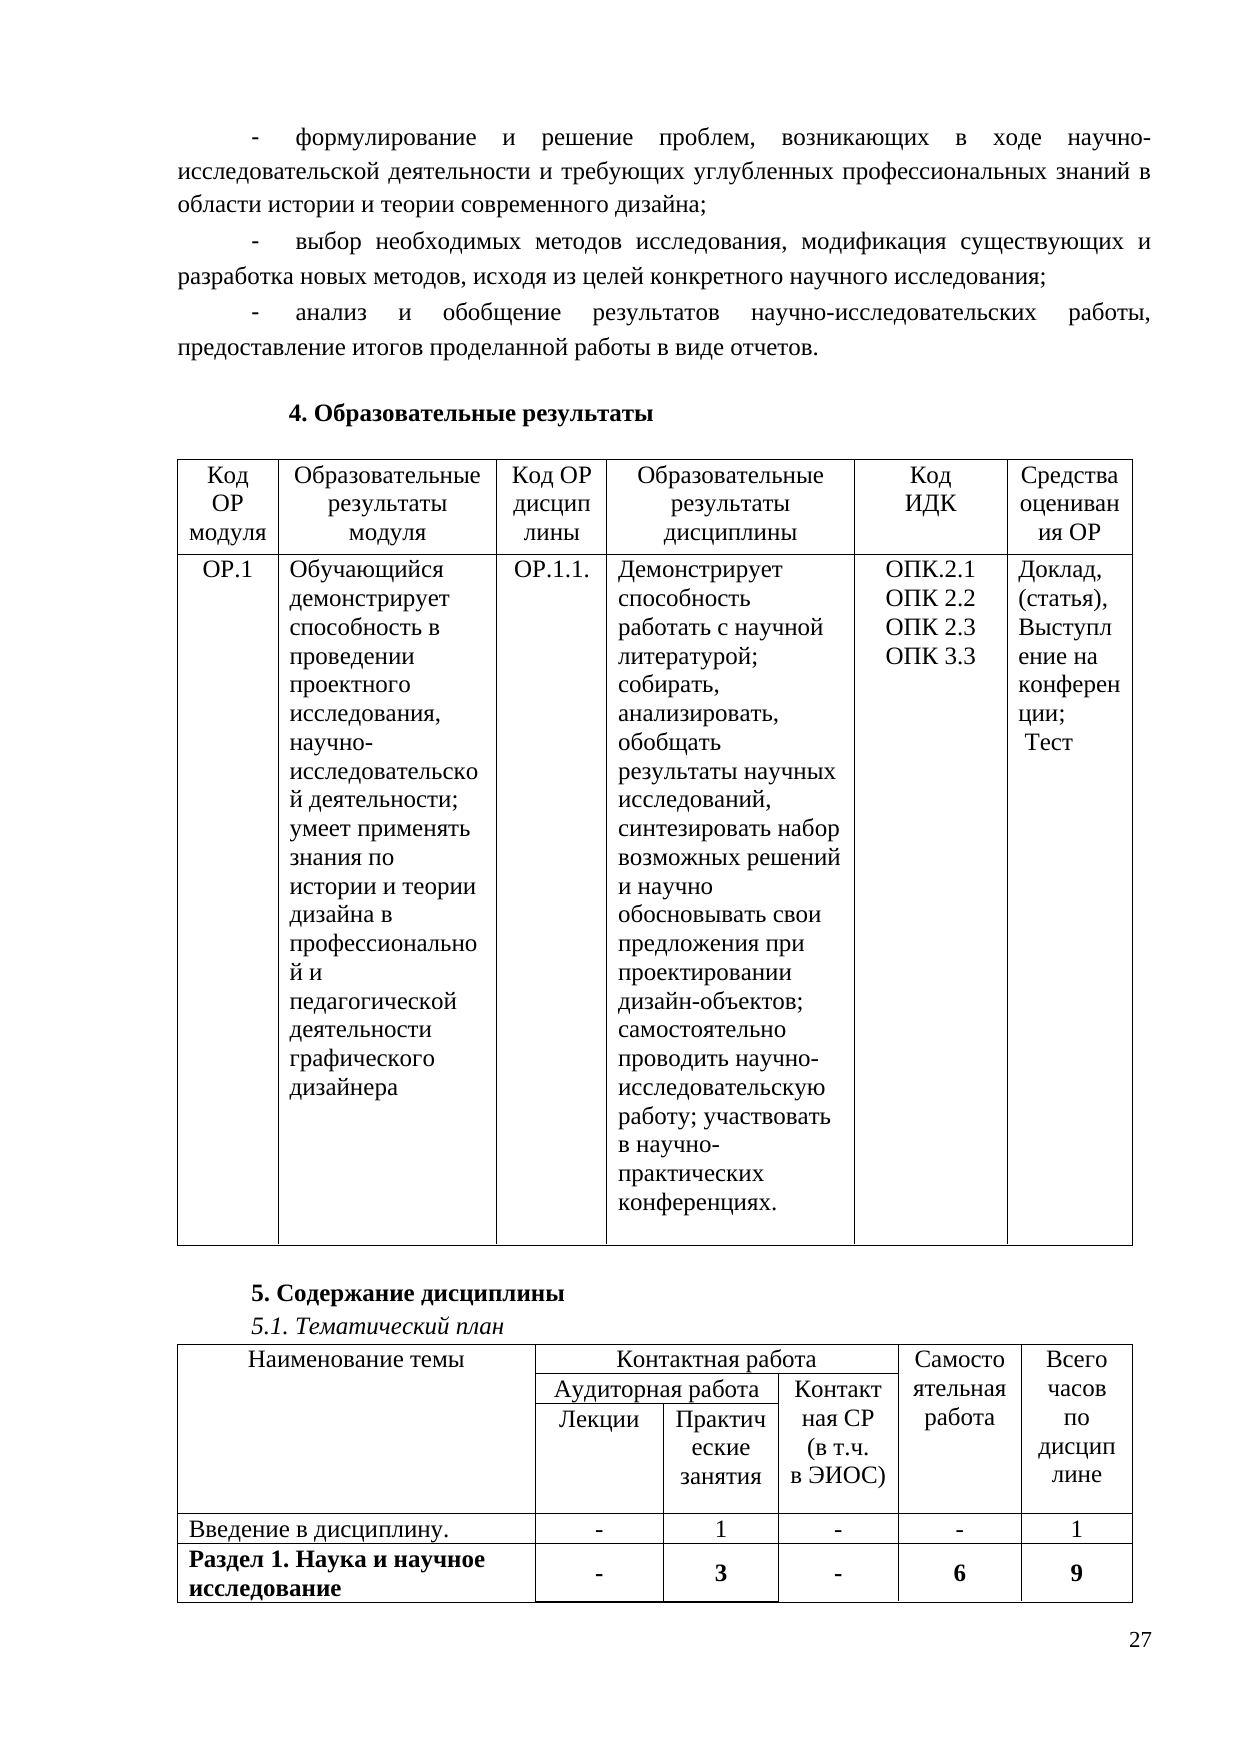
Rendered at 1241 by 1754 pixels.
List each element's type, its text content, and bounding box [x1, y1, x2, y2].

table_cell - [536, 1514, 663, 1543]
table_cell 6 [899, 1544, 1021, 1601]
table_cell Обучающийся демонстрирует способность в проведении проектного исследования, научно-исследовательской деятельности; умеет применять знания по истории и теории дизайна в профессиональной и педагогической деятельности графического дизайнера [279, 555, 496, 1244]
table_header Код ИДК [855, 460, 1007, 554]
table_cell Лекции [536, 1404, 663, 1513]
table_cell Демонстрирует способность работать с научной литературой; собирать, анализировать, обобщать результаты научных исследований, синтезировать набор возможных решений и научно обосновывать свои предложения при проектировании дизайн-объектов; самостоятельно проводить научно-исследовательскую работу; участвовать в научно-практических конференциях. [607, 555, 854, 1244]
table_cell 3 [664, 1544, 778, 1601]
table_cell Введение в дисциплину. [178, 1514, 535, 1543]
table_header Контактная работа [536, 1345, 898, 1373]
text 5.1. Тематический план [177, 1311, 1152, 1340]
table_cell ОР.1 [178, 555, 278, 1244]
table_cell ОР.1.1. [497, 555, 606, 1244]
table_cell Доклад, (статья), Выступление на конференции; Тест [1008, 555, 1132, 1244]
table_header Наименование темы [178, 1345, 535, 1513]
table_header Образовательные результаты модуля [279, 460, 496, 554]
list формулирование и решение проблем, возникающих в ходе научно-исследовательской деятельности и требующих углубленных профессиональных знаний в области истории и теории современного дизайна; [177, 118, 1152, 218]
table_header Самостоятельная работа [899, 1345, 1021, 1513]
table_cell ОПК.2.1 ОПК 2.2 ОПК 2.3 ОПК 3.3 [855, 555, 1007, 1244]
table_header Образовательные результаты дисциплины [607, 460, 854, 554]
table_cell - [536, 1544, 663, 1601]
table_cell Практические занятия [664, 1404, 778, 1513]
table_header Средства оценивания ОР [1008, 460, 1132, 554]
table_cell - [899, 1514, 1021, 1543]
table_cell Контактная СР (в т.ч. в ЭИОС) [779, 1374, 898, 1513]
table_cell Аудиторная работа [536, 1374, 778, 1403]
table_cell 1 [1022, 1514, 1132, 1543]
list анализ и обобщение результатов научно-исследовательских работы, предоставление итогов проделанной работы в виде отчетов. [177, 294, 1152, 361]
table_cell - [779, 1514, 898, 1543]
table_cell 1 [664, 1514, 778, 1543]
table_header Код ОР модуля [178, 460, 278, 554]
table_header Код ОР дисциплины [497, 460, 606, 554]
table_cell 9 [1022, 1544, 1132, 1601]
text 4. Образовательные результаты [288, 398, 1152, 427]
table_header Всего часов по дисциплине [1022, 1345, 1132, 1513]
table_cell Раздел 1. Наука и научное исследование [178, 1544, 535, 1601]
table_cell - [779, 1544, 898, 1601]
list выбор необходимых методов исследования, модификация существующих и разработка новых методов, исходя из целей конкретного научного исследования; [177, 222, 1152, 289]
text 5. Содержание дисциплины [177, 1278, 1152, 1307]
